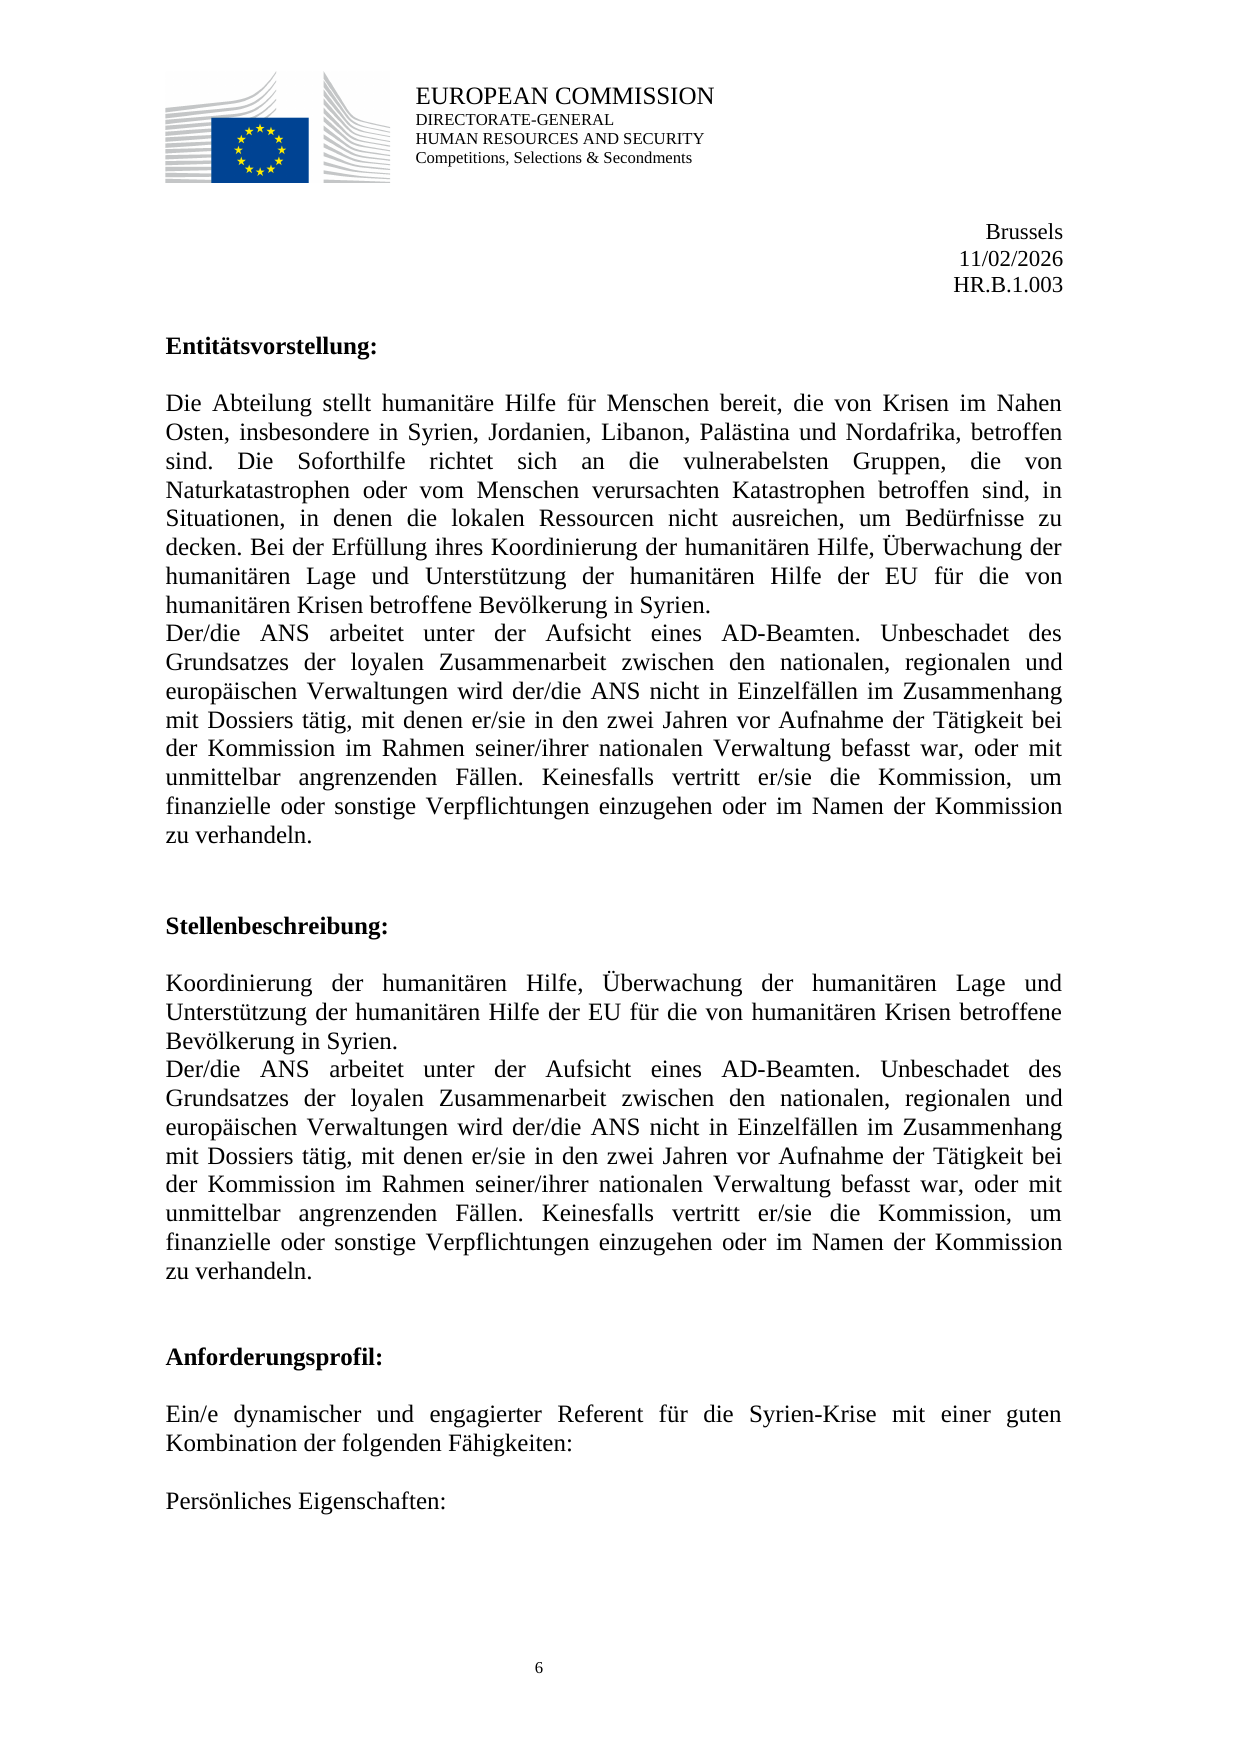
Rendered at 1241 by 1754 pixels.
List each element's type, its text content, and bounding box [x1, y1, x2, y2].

text Anforderungsprofil: [165, 1342, 1063, 1371]
text Koordinierung der humanitären Hilfe, Überwachung der humanitären Lage und Unterstützung der humanitären Hilfe der EU für die von humanitären Krisen betroffene Bevölkerung in Syrien. [165, 968, 1063, 1054]
text Die Abteilung stellt humanitäre Hilfe für Menschen bereit, die von Krisen im Nahen Osten, insbesondere in Syrien, Jordanien, Libanon, Palästina und Nordafrika, betroffen sind. Die Soforthilfe richtet sich an die vulnerabelsten Gruppen, die von Naturkatastrophen oder vom Menschen verursachten Katastrophen betroffen sind, in Situationen, in denen die lokalen Ressourcen nicht ausreichen, um Bedürfnisse zu decken. Bei der Erfüllung ihres Koordinierung der humanitären Hilfe, Überwachung der humanitären Lage und Unterstützung der humanitären Hilfe der EU für die von humanitären Krisen betroffene Bevölkerung in Syrien. [165, 388, 1063, 618]
text Der/die ANS arbeitet unter der Aufsicht eines AD-Beamten. Unbeschadet des Grundsatzes der loyalen Zusammenarbeit zwischen den nationalen, regionalen und europäischen Verwaltungen wird der/die ANS nicht in Einzelfällen im Zusammenhang mit Dossiers tätig, mit denen er/sie in den zwei Jahren vor Aufnahme der Tätigkeit bei der Kommission im Rahmen seiner/ihrer nationalen Verwaltung befasst war, oder mit unmittelbar angrenzenden Fällen. Keinesfalls vertritt er/sie die Kommission, um finanzielle oder sonstige Verpflichtungen einzugehen oder im Namen der Kommission zu verhandeln. [165, 618, 1063, 848]
text 11/02/2026 [165, 245, 1063, 271]
text Der/die ANS arbeitet unter der Aufsicht eines AD-Beamten. Unbeschadet des Grundsatzes der loyalen Zusammenarbeit zwischen den nationalen, regionalen und europäischen Verwaltungen wird der/die ANS nicht in Einzelfällen im Zusammenhang mit Dossiers tätig, mit denen er/sie in den zwei Jahren vor Aufnahme der Tätigkeit bei der Kommission im Rahmen seiner/ihrer nationalen Verwaltung befasst war, oder mit unmittelbar angrenzenden Fällen. Keinesfalls vertritt er/sie die Kommission, um finanzielle oder sonstige Verpflichtungen einzugehen oder im Namen der Kommission zu verhandeln. [165, 1054, 1063, 1284]
text Persönliches Eigenschaften: [165, 1486, 1063, 1514]
text Ein/e dynamischer und engagierter Referent für die Syrien-Krise mit einer guten Kombination der folgenden Fähigkeiten: [165, 1399, 1063, 1457]
text Brussels [165, 134, 1063, 245]
text Stellenbeschreibung: [165, 911, 1063, 939]
text HR.B.1.003 [165, 271, 1063, 297]
text Entitätsvorstellung: [165, 331, 1063, 360]
picture [165, 71, 391, 183]
